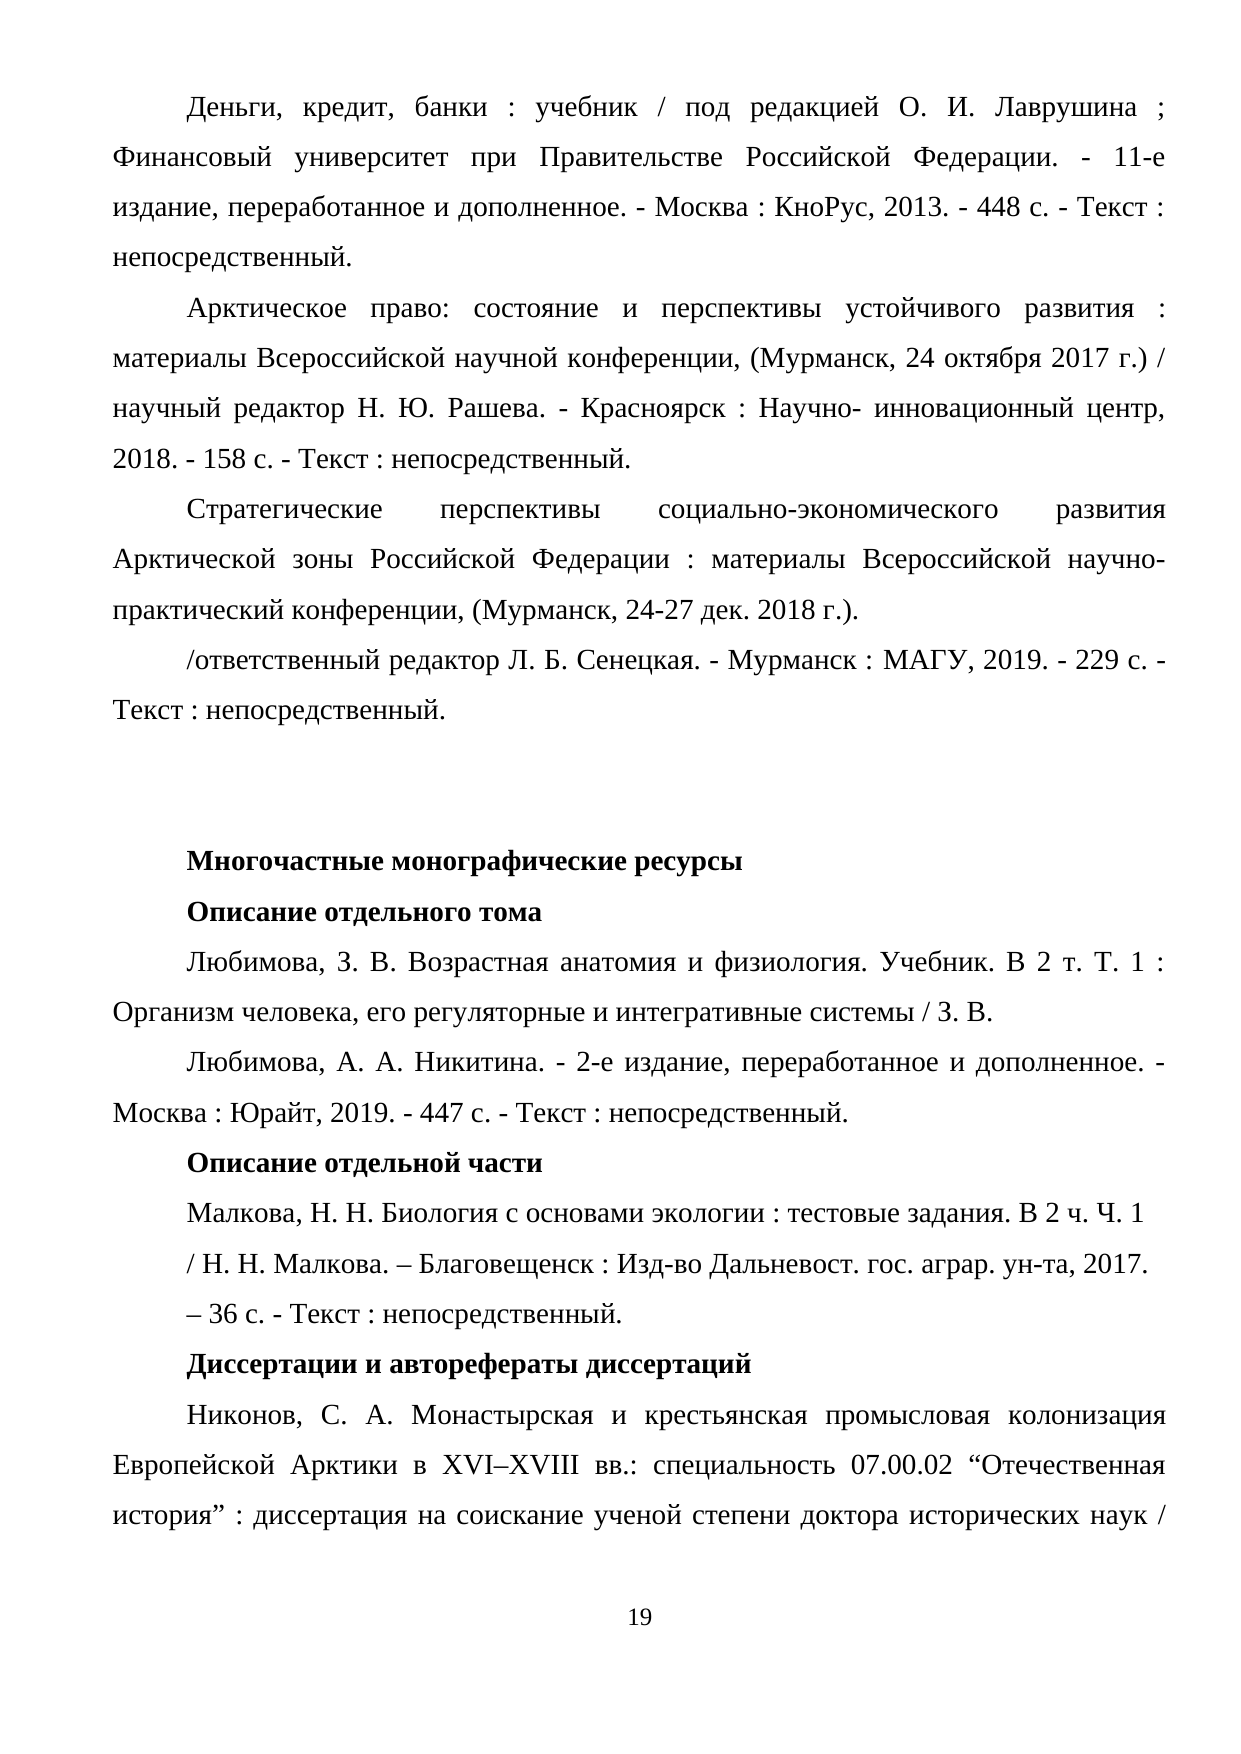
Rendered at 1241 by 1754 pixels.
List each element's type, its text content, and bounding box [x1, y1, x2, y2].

text Описание отдельного тома [112, 894, 1167, 927]
text – 36 с. - Текст : непосредственный. [112, 1296, 1167, 1330]
text Описание отдельной части [112, 1145, 1167, 1179]
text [112, 1397, 1167, 1531]
text Арктическое право: состояние и перспективы устойчивого развития : материалы Всероссийской научной конференции, (Мурманск, 24 октября 2017 г.) / научный редактор Н. Ю. Рашева. - Красноярск : Научно- инновационный центр, 2018. - 158 с. - Текст : непосредственный. [112, 290, 1167, 474]
text Любимова, А. А. Никитина. - 2-е издание, переработанное и дополненное. - Москва : Юрайт, 2019. - 447 с. - Текст : непосредственный. [112, 1044, 1167, 1128]
text /ответственный редактор Л. Б. Сенецкая. - Мурманск : МАГУ, 2019. - 229 с. - Текст : непосредственный. [112, 642, 1167, 726]
text Многочастные монографические ресурсы [112, 843, 1167, 877]
text Диссертации и авторефераты диссертаций [112, 1346, 1167, 1380]
text Малкова, Н. Н. Биология с основами экологии : тестовые задания. В 2 ч. Ч. 1 [112, 1196, 1167, 1229]
text Деньги, кредит, банки : учебник / под редакцией О. И. Лаврушина ; Финансовый университет при Правительстве Российской Федерации. - 11-е издание, переработанное и дополненное. - Москва : КноРус, 2013. - 448 с. - Текст : непосредственный. [112, 89, 1167, 273]
text / Н. Н. Малкова. – Благовещенск : Изд-во Дальневост. гос. аграр. ун-та, 2017. [112, 1246, 1167, 1279]
text Любимова, З. В. Возрастная анатомия и физиология. Учебник. В 2 т. Т. 1 : Организм человека, его регуляторные и интегративные системы / З. В. [112, 944, 1167, 1028]
text Стратегические перспективы социально-экономического развития Арктической зоны Российской Федерации : материалы Всероссийской научно-практический конференции, (Мурманск, 24-27 дек. 2018 г.). [112, 491, 1167, 625]
